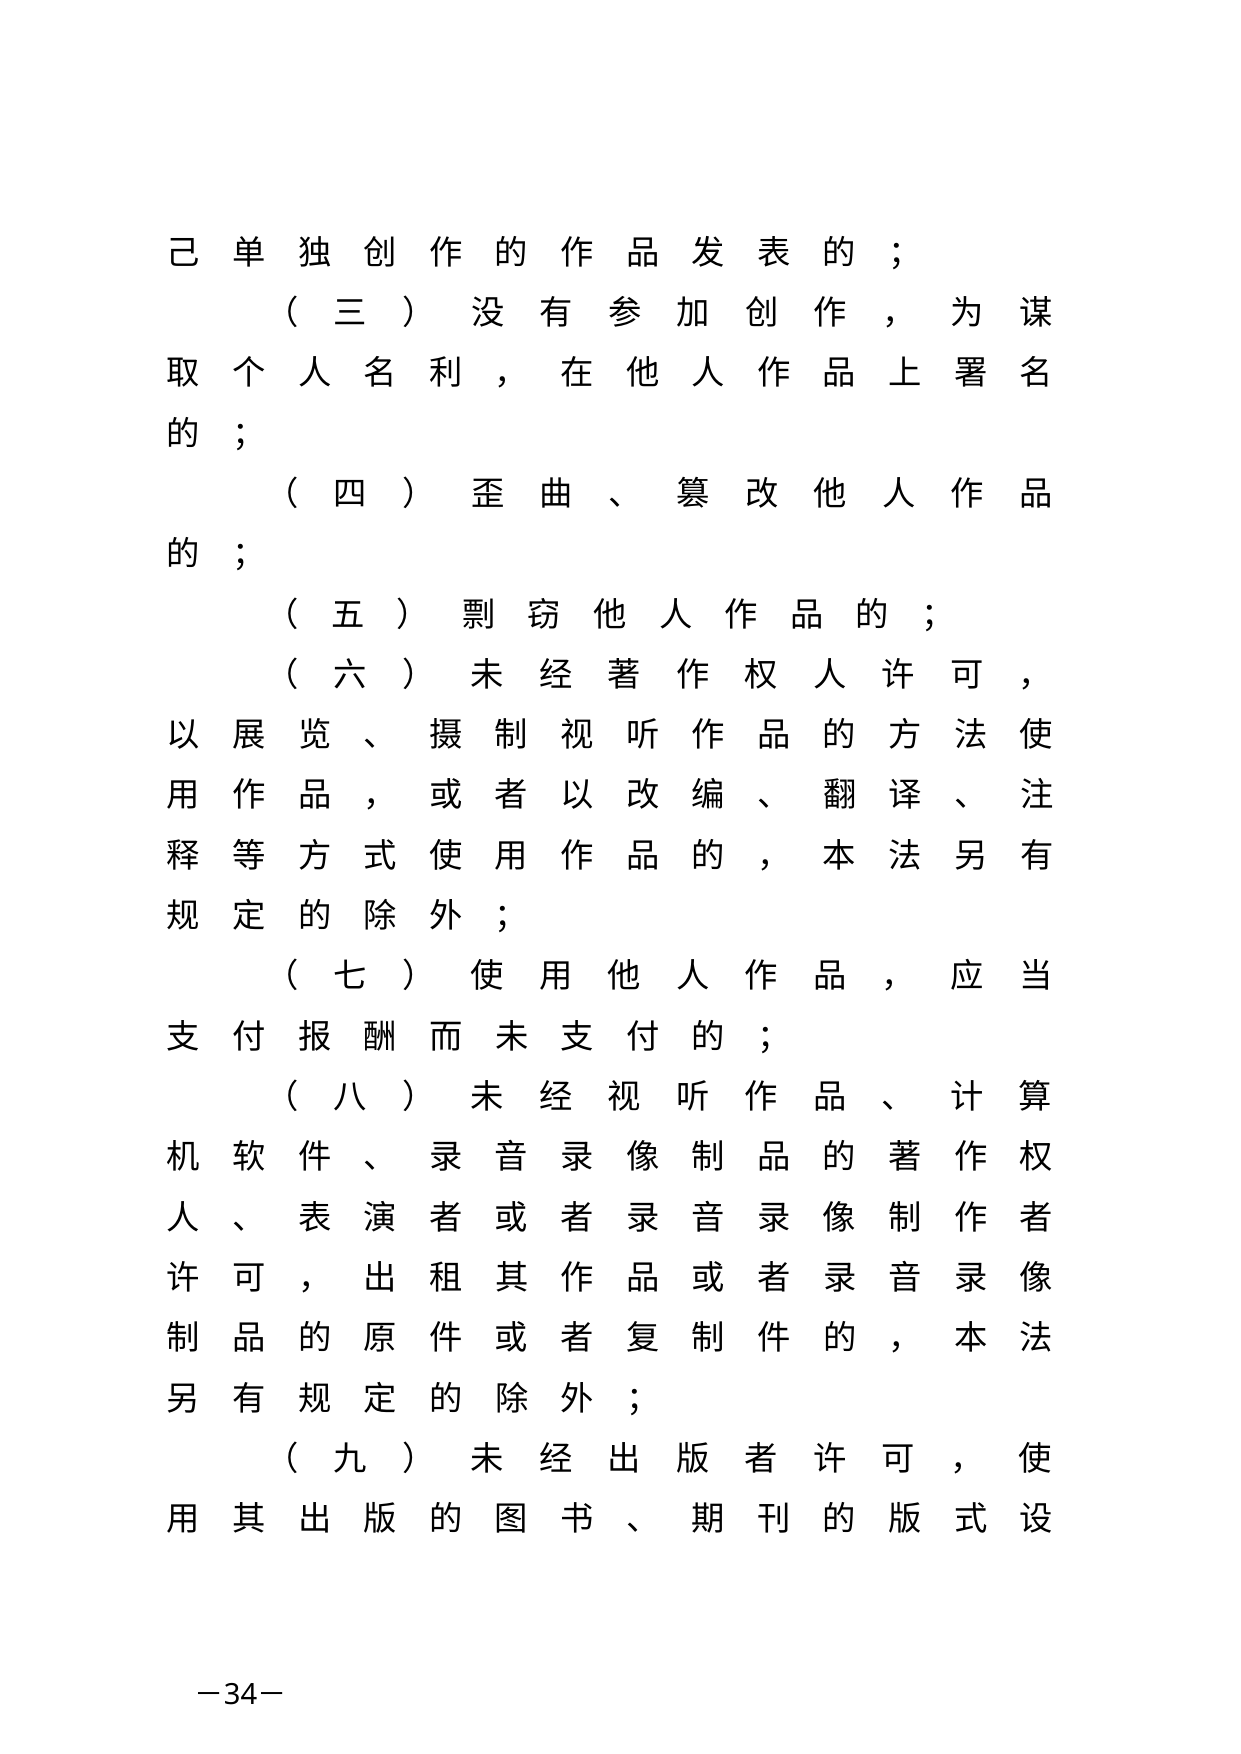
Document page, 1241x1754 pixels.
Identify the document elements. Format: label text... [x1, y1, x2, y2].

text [167, 1426, 1085, 1546]
text （六）未经著作权人许可，以展览、摄制视听作品的方法使用作品，或者以改编、翻译、注释等方式使用作品的，本法另有规定的除外； [167, 642, 1085, 943]
text （三）没有参加创作，为谋取个人名利，在他人作品上署名的； [167, 280, 1085, 461]
text （五）剽窃他人作品的； [167, 581, 1085, 642]
text （八）未经视听作品、计算机软件、录音录像制品的著作权人、表演者或者录音录像制作者许可，出租其作品或者录音录像制品的原件或者复制件的，本法另有规定的除外； [167, 1064, 1085, 1426]
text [167, 219, 1085, 280]
text （四）歪曲、篡改他人作品的； [167, 461, 1085, 581]
text （七）使用他人作品，应当支付报酬而未支付的； [167, 943, 1085, 1064]
